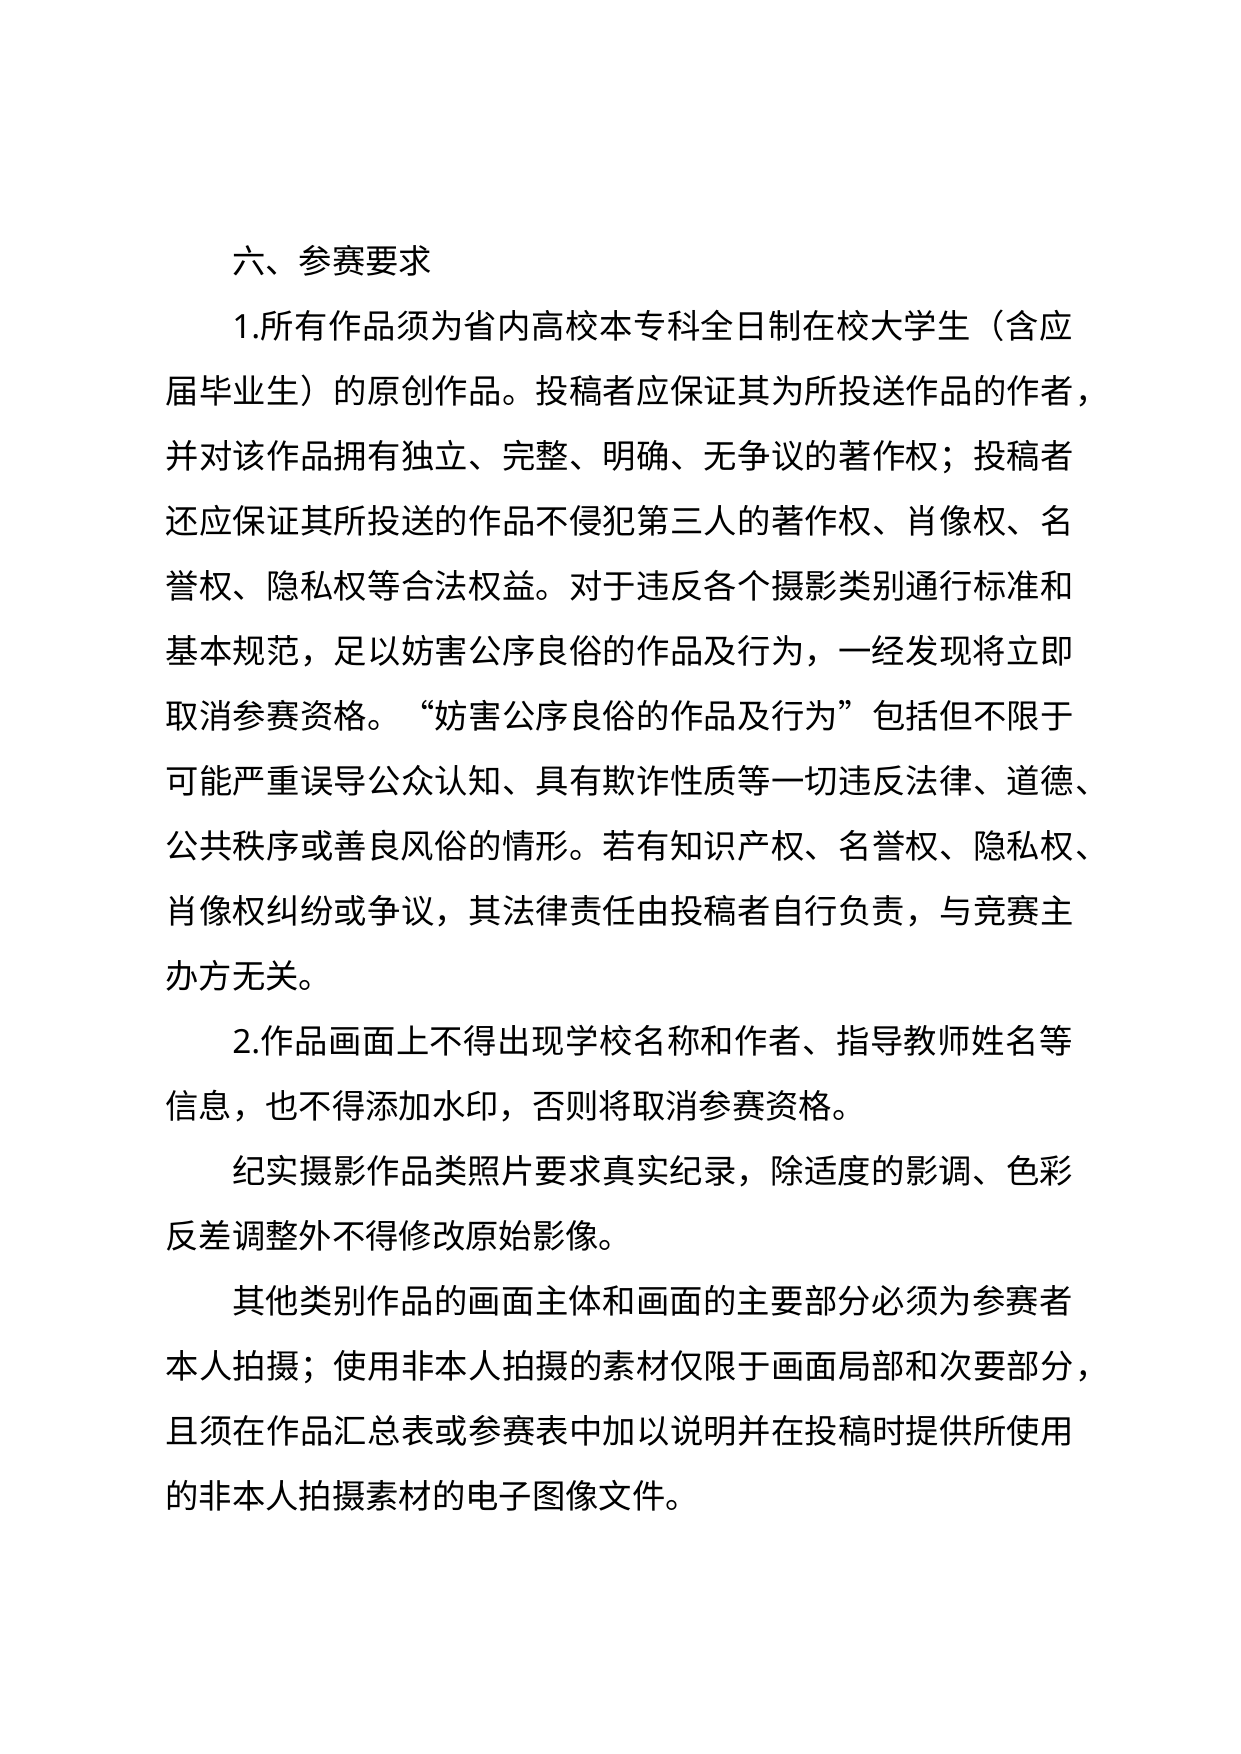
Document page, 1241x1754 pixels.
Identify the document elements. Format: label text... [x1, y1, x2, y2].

text 其他类别作品的画面主体和画面的主要部分必须为参赛者本人拍摄；使用非本人拍摄的素材仅限于画面局部和次要部分，且须在作品汇总表或参赛表中加以说明并在投稿时提供所使用的非本人拍摄素材的电子图像文件。 [165, 1267, 1075, 1527]
text 六、参赛要求 [165, 227, 1075, 292]
text 1.所有作品须为省内高校本专科全日制在校大学生（含应届毕业生）的原创作品。投稿者应保证其为所投送作品的作者，并对该作品拥有独立、完整、明确、无争议的著作权；投稿者还应保证其所投送的作品不侵犯第三人的著作权、肖像权、名誉权、隐私权等合法权益。对于违反各个摄影类别通行标准和基本规范，足以妨害公序良俗的作品及行为，一经发现将立即取消参赛资格。“妨害公序良俗的作品及行为”包括但不限于可能严重误导公众认知、具有欺诈性质等一切违反法律、道德、公共秩序或善良风俗的情形。若有知识产权、名誉权、隐私权、肖像权纠纷或争议，其法律责任由投稿者自行负责，与竞赛主办方无关。 [165, 292, 1075, 1007]
text 2.作品画面上不得出现学校名称和作者、指导教师姓名等信息，也不得添加水印，否则将取消参赛资格。 [165, 1007, 1075, 1137]
text 纪实摄影作品类照片要求真实纪录，除适度的影调、色彩、反差调整外不得修改原始影像。 [165, 1137, 1075, 1267]
